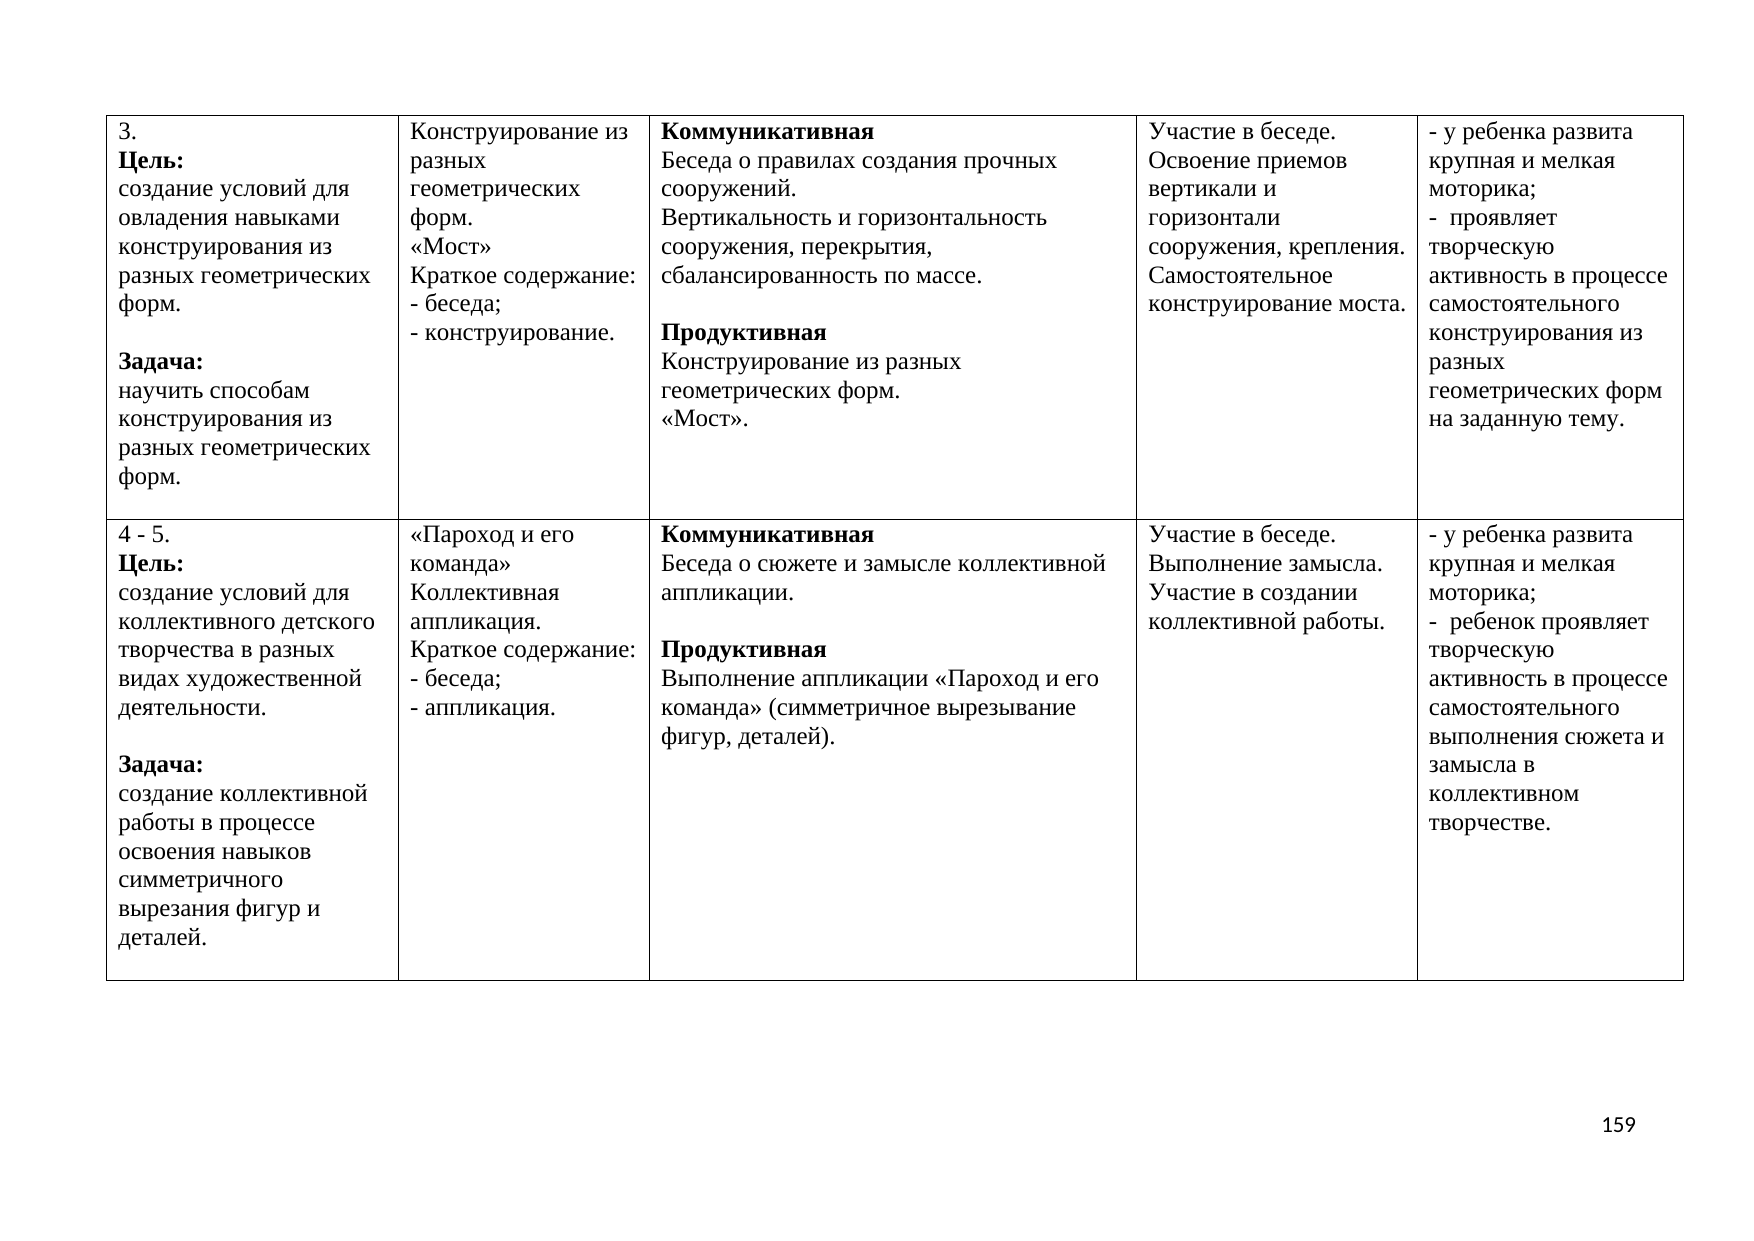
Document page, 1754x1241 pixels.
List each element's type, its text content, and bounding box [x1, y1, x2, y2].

table_header - у ребенка развита крупная и мелкая моторика; - проявляет творческую активность в процессе самостоятельного конструирования из разных геометрических форм на заданную тему. [1418, 116, 1683, 518]
table_cell Коммуникативная Беседа о сюжете и замысле коллективной аппликации. Продуктивная Выполнение аппликации «Пароход и его команда» (симметричное вырезывание фигур, деталей). [650, 520, 1136, 979]
table_header Коммуникативная Беседа о правилах создания прочных сооружений. Вертикальность и горизонтальность сооружения, перекрытия, сбалансированность по массе. Продуктивная Конструирование из разных геометрических форм. «Мост». [650, 116, 1136, 518]
table_cell - у ребенка развита крупная и мелкая моторика; - ребенок проявляет творческую активность в процессе самостоятельного выполнения сюжета и замысла в коллективном творчестве. [1418, 520, 1683, 979]
table_cell «Пароход и его команда» Коллективная аппликация. Краткое содержание: - беседа; - аппликация. [399, 520, 649, 979]
table_cell Участие в беседе. Выполнение замысла. Участие в создании коллективной работы. [1137, 520, 1417, 979]
table_header 3. Цель: создание условий для овладения навыками конструирования из разных геометрических форм. Задача: научить способам конструирования из разных геометрических форм. [107, 116, 398, 518]
table_header Участие в беседе. Освоение приемов вертикали и горизонтали сооружения, крепления. Самостоятельное конструирование моста. [1137, 116, 1417, 518]
table_header Конструирование из разных геометрических форм. «Мост» Краткое содержание: - беседа; - конструирование. [399, 116, 649, 518]
table_cell 4 - 5. Цель: создание условий для коллективного детского творчества в разных видах художественной деятельности. Задача: создание коллективной работы в процессе освоения навыков симметричного вырезания фигур и деталей. [107, 520, 398, 979]
